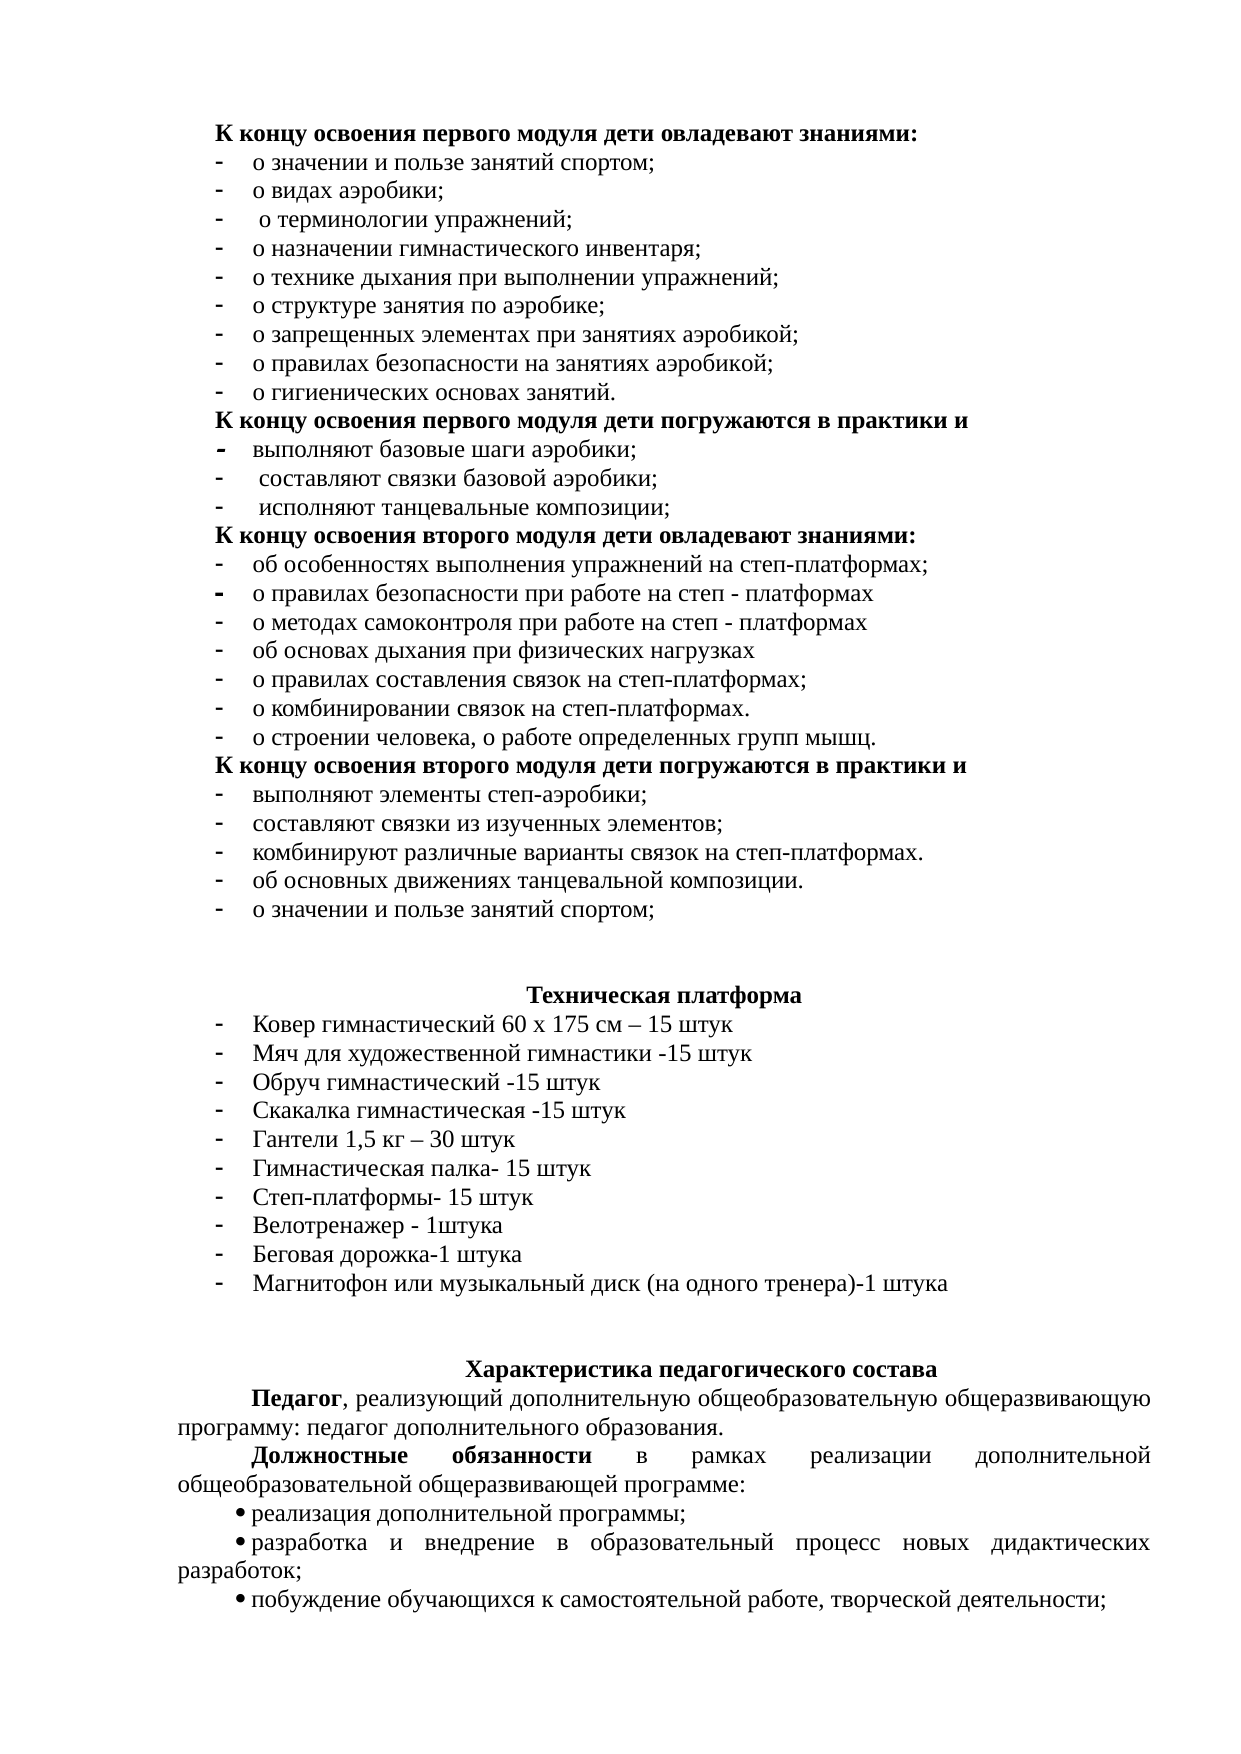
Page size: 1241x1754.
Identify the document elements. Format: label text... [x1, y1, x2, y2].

list Обруч гимнастический -15 штук [215, 1067, 1152, 1096]
text Должностные обязанности в рамках реализации дополнительной общеобразовательной общеразвивающей программе: [177, 1441, 1152, 1498]
text Характеристика педагогического состава [177, 1354, 1152, 1383]
list составляют связки базовой аэробики; [215, 463, 1152, 492]
list Ковер гимнастический 60 х 175 см – 15 штук [215, 1009, 1152, 1038]
list Магнитофон или музыкальный диск (на одного тренера)-1 штука [215, 1268, 1152, 1297]
list о терминологии упражнений; [215, 204, 1152, 233]
list исполняют танцевальные композиции; [215, 492, 1152, 521]
list о правилах безопасности на занятиях аэробикой; [215, 348, 1085, 377]
text Техническая платформа [177, 981, 1151, 1009]
list Гантели 1,5 кг – 30 штук [215, 1124, 1152, 1153]
text Педагог, реализующий дополнительную общеобразовательную общеразвивающую программу: педагог дополнительного образования. [177, 1383, 1152, 1441]
list выполняют базовые шаги аэробики; [215, 434, 1152, 463]
list побуждение обучающихся к самостоятельной работе, творческой деятельности; [177, 1584, 1152, 1613]
list составляют связки из изученных элементов; [215, 808, 1152, 837]
list о запрещенных элементах при занятиях аэробикой; [215, 319, 1152, 348]
list о видах аэробики; [215, 176, 1152, 204]
list об особенностях выполнения упражнений на степ-платформах; [215, 549, 1152, 578]
list о назначении гимнастического инвентаря; [215, 233, 1152, 262]
list о методах самоконтроля при работе на степ - платформах [215, 607, 1152, 636]
list Степ-платформы- 15 штук [215, 1182, 1152, 1211]
list о правилах безопасности при работе на степ - платформах [215, 578, 1152, 607]
list о правилах составления связок на степ-платформах; [215, 664, 1152, 693]
list о значении и пользе занятий спортом; [215, 147, 1152, 176]
text К концу освоения второго модуля дети овладевают знаниями: [177, 521, 1152, 549]
list о комбинировании связок на степ-платформах. [215, 693, 1152, 722]
list об основах дыхания при физических нагрузках [215, 636, 1152, 664]
text К концу освоения первого модуля дети погружаются в практики и [215, 406, 1152, 434]
list Мяч для художественной гимнастики -15 штук [215, 1038, 1152, 1067]
list разработка и внедрение в образовательный процесс новых дидактических разработок; [177, 1527, 1152, 1584]
list об основных движениях танцевальной композиции. [215, 866, 1152, 894]
list выполняют элементы степ-аэробики; [215, 779, 1152, 808]
list о строении человека, о работе определенных групп мышц. [215, 722, 1152, 751]
list Беговая дорожка-1 штука [215, 1239, 1152, 1268]
text К концу освоения первого модуля дети овладевают знаниями: [215, 118, 1152, 147]
list комбинируют различные варианты связок на степ-платформах. [215, 837, 1152, 866]
list о значении и пользе занятий спортом; [215, 894, 1152, 923]
list о структуре занятия по аэробике; [215, 291, 1152, 319]
list реализация дополнительной программы; [177, 1498, 1152, 1527]
list о гигиенических основах занятий. [215, 377, 1085, 406]
text К концу освоения второго модуля дети погружаются в практики и [177, 751, 1152, 779]
list о технике дыхания при выполнении упражнений; [215, 262, 1152, 291]
list Гимнастическая палка- 15 штук [215, 1153, 1152, 1182]
list Велотренажер - 1штука [215, 1211, 1152, 1239]
list Скакалка гимнастическая -15 штук [215, 1096, 1152, 1124]
